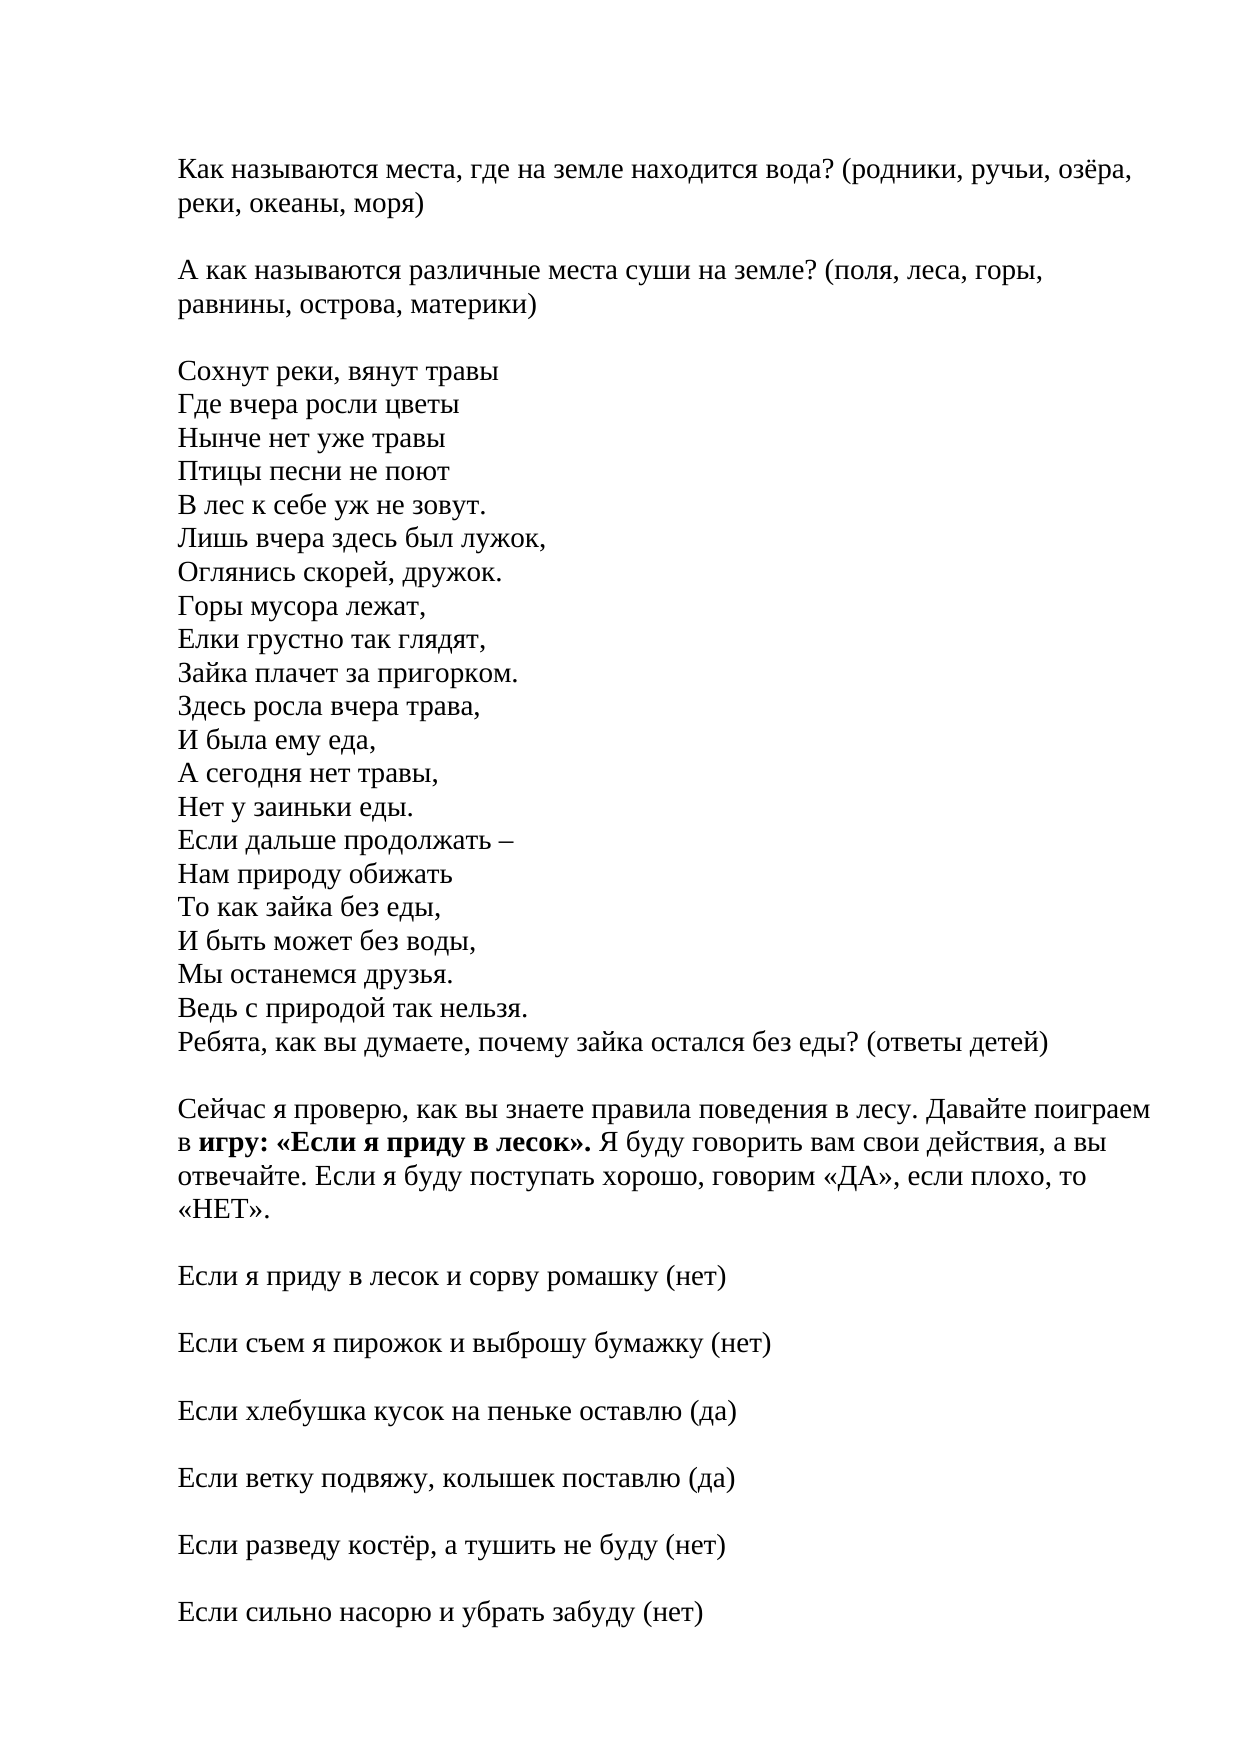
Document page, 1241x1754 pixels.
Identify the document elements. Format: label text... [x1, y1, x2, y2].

text Нет у заиньки еды. [177, 789, 1152, 822]
text Если дальше продолжать – [177, 822, 1152, 856]
text В лес к себе уж не зовут. [177, 487, 1152, 521]
text Горы мусора лежат, [177, 588, 1152, 621]
text Птицы песни не поют [177, 453, 1152, 487]
text Если ветку подвяжу, колышек поставлю (да) [177, 1460, 1152, 1493]
text Если съем я пирожок и выброшу бумажку (нет) [177, 1326, 1152, 1359]
text Как называются места, где на земле находится вода? (родники, ручьи, озёра, реки, океаны, моря) [177, 152, 1152, 219]
text Здесь росла вчера трава, [177, 688, 1152, 722]
text А как называются различные места суши на земле? (поля, леса, горы, равнины, острова, материки) [177, 252, 1152, 319]
text Если разведу костёр, а тушить не буду (нет) [177, 1527, 1152, 1560]
text Лишь вчера здесь был лужок, [177, 521, 1152, 554]
text Зайка плачет за пригорком. [177, 655, 1152, 688]
text Сейчас я проверю, как вы знаете правила поведения в лесу. Давайте поиграем в игру: «Если я приду в лесок». Я буду говорить вам свои действия, а вы отвечайте. Если я буду поступать хорошо, говорим «ДА», если плохо, то «НЕТ». [177, 1091, 1152, 1225]
text Мы останемся друзья. [177, 957, 1152, 990]
text Елки грустно так глядят, [177, 621, 1152, 655]
text И была ему еда, [177, 722, 1152, 755]
text Нынче нет уже травы [177, 420, 1152, 453]
text То как зайка без еды, [177, 889, 1152, 923]
text Если хлебушка кусок на пеньке оставлю (да) [177, 1393, 1152, 1426]
text Если сильно насорю и убрать забуду (нет) [177, 1594, 1152, 1627]
text Нам природу обижать [177, 856, 1152, 889]
text Ведь с природой так нельзя. [177, 990, 1152, 1024]
text И быть может без воды, [177, 923, 1152, 957]
text Сохнут реки, вянут травы [177, 353, 1152, 386]
text Если я приду в лесок и сорву ромашку (нет) [177, 1258, 1152, 1292]
text Ребята, как вы думаете, почему зайка остался без еды? (ответы детей) [177, 1024, 1152, 1057]
text А сегодня нет травы, [177, 755, 1152, 789]
text Оглянись скорей, дружок. [177, 554, 1152, 588]
text Где вчера росли цветы [177, 386, 1152, 420]
